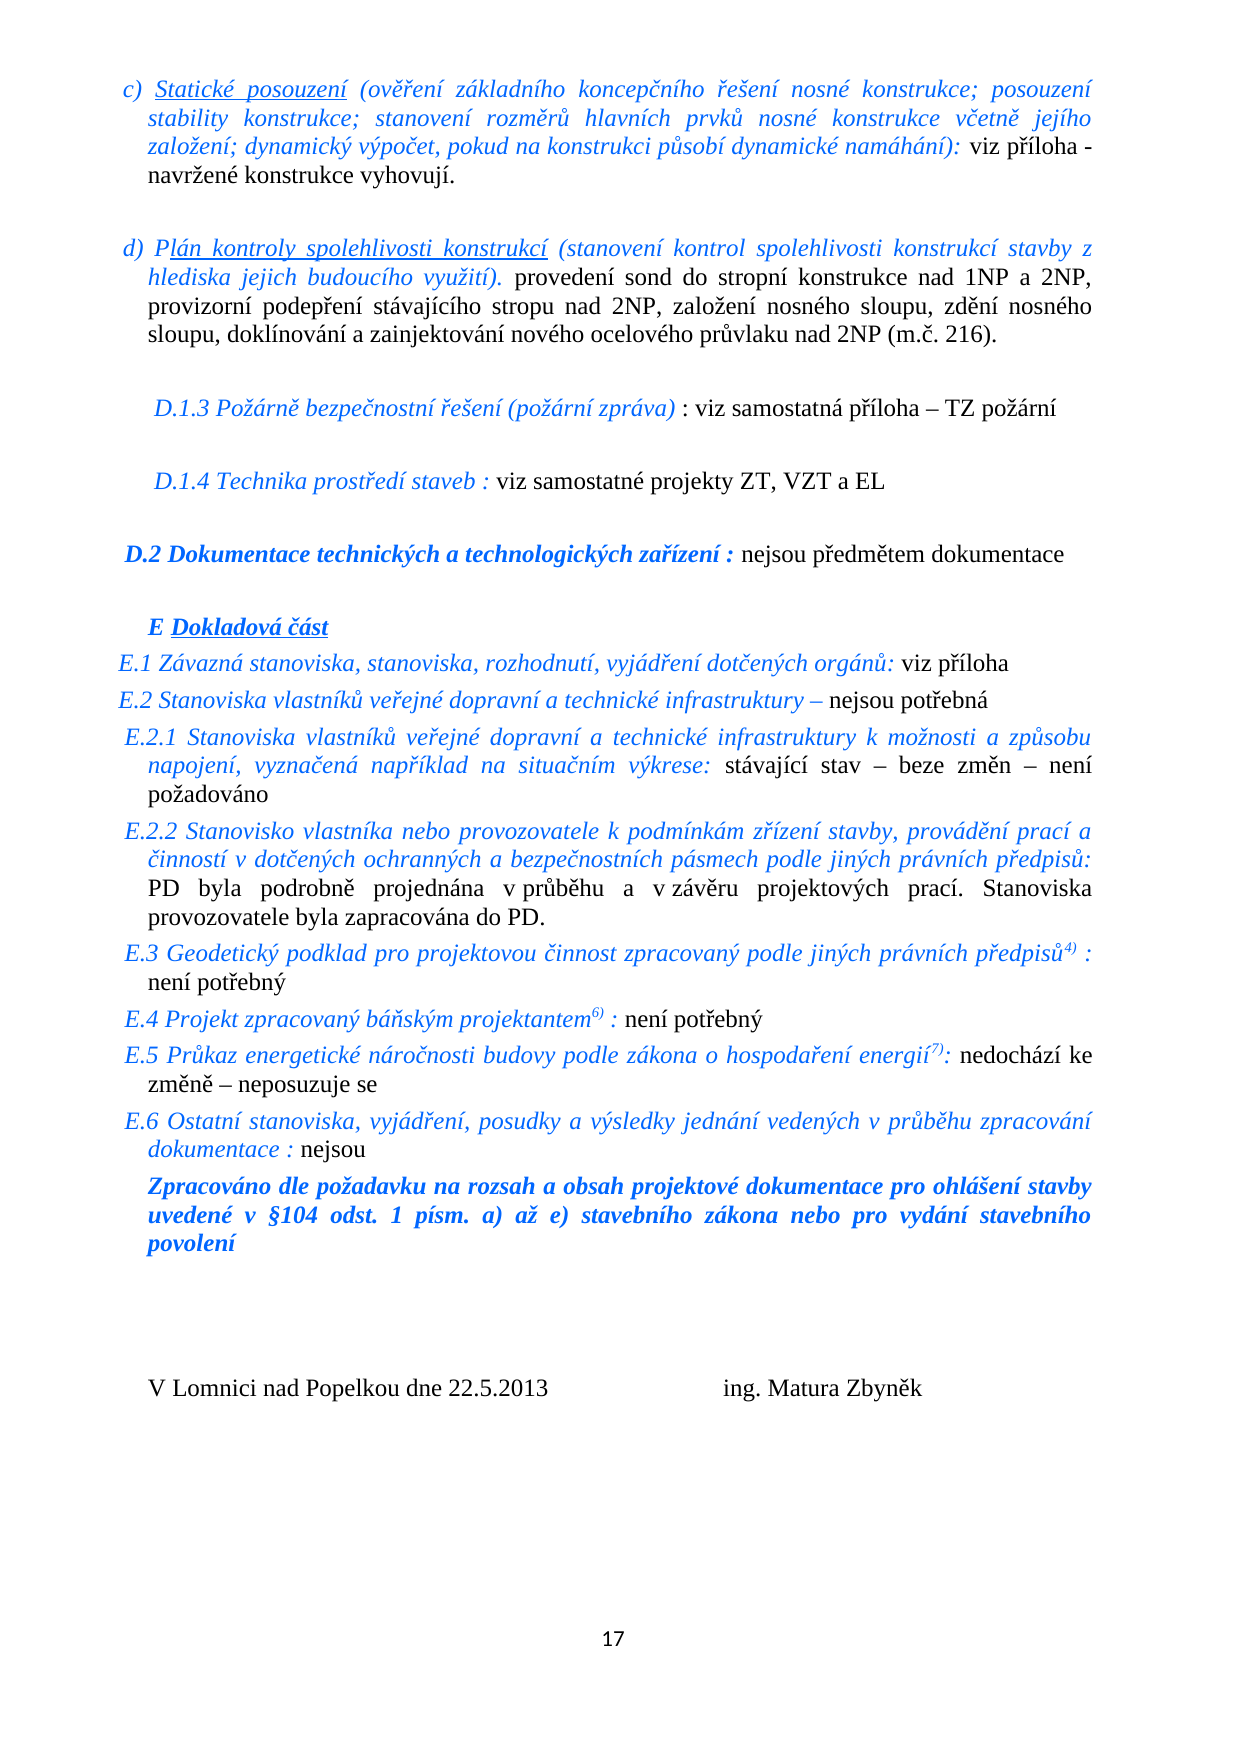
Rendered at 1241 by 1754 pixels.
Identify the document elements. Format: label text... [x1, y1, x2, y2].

text D.2 Dokumentace technických a technologických zařízení : nejsou předmětem dokumentace [118, 539, 1093, 568]
text E.1 Závazná stanoviska, stanoviska, rozhodnutí, vyjádření dotčených orgánů: viz příloha [118, 648, 1093, 677]
text E.4 Projekt zpracovaný báňským projektantem6) : není potřebný [118, 1004, 1093, 1033]
text D.1.3 Požárně bezpečnostní řešení (požární zpráva) : viz samostatná příloha – TZ požární [148, 393, 1093, 421]
text V Lomnici nad Popelkou dne 22.5.2013 ing. Matura Zbyněk [148, 1373, 1093, 1402]
text E.5 Průkaz energetické náročnosti budovy podle zákona o hospodaření energií7): nedochází ke změně – neposuzuje se [118, 1040, 1093, 1098]
text E.2.2 Stanovisko vlastníka nebo provozovatele k podmínkám zřízení stavby, provádění prací a činností v dotčených ochranných a bezpečnostních pásmech podle jiných právních předpisů: PD byla podrobně projednána v průběhu a v závěru projektových prací. Stanoviska provozovatele byla zapracována do PD. [118, 816, 1093, 931]
text E.2 Stanoviska vlastníků veřejné dopravní a technické infrastruktury – nejsou potřebná [118, 685, 1093, 714]
text D.1.4 Technika prostředí staveb : viz samostatné projekty ZT, VZT a EL [148, 466, 1093, 494]
text E Dokladová část [148, 612, 1093, 641]
text E.2.1 Stanoviska vlastníků veřejné dopravní a technické infrastruktury k možnosti a způsobu napojení, vyznačená například na situačním výkrese: stávající stav – beze změn – není požadováno [118, 722, 1093, 808]
text d) Plán kontroly spolehlivosti konstrukcí (stanovení kontrol spolehlivosti konstrukcí stavby z hlediska jejich budoucího využití). provedení sond do stropní konstrukce nad 1NP a 2NP, provizorní podepření stávajícího stropu nad 2NP, založení nosného sloupu, zdění nosného sloupu, doklínování a zainjektování nového ocelového průvlaku nad 2NP (m.č. 216). [116, 233, 1093, 348]
text E.3 Geodetický podklad pro projektovou činnost zpracovaný podle jiných právních předpisů4) : není potřebný [118, 938, 1093, 996]
text c) Statické posouzení (ověření základního koncepčního řešení nosné konstrukce; posouzení stability konstrukce; stanovení rozměrů hlavních prvků nosné konstrukce včetně jejího založení; dynamický výpočet, pokud na konstrukci působí dynamické namáhání): viz příloha - navržené konstrukce vyhovují. [116, 74, 1093, 189]
text Zpracováno dle požadavku na rozsah a obsah projektové dokumentace pro ohlášení stavby uvedené v §104 odst. 1 písm. a) až e) stavebního zákona nebo pro vydání stavebního povolení [148, 1171, 1093, 1257]
text E.6 Ostatní stanoviska, vyjádření, posudky a výsledky jednání vedených v průběhu zpracování dokumentace : nejsou [118, 1106, 1093, 1163]
